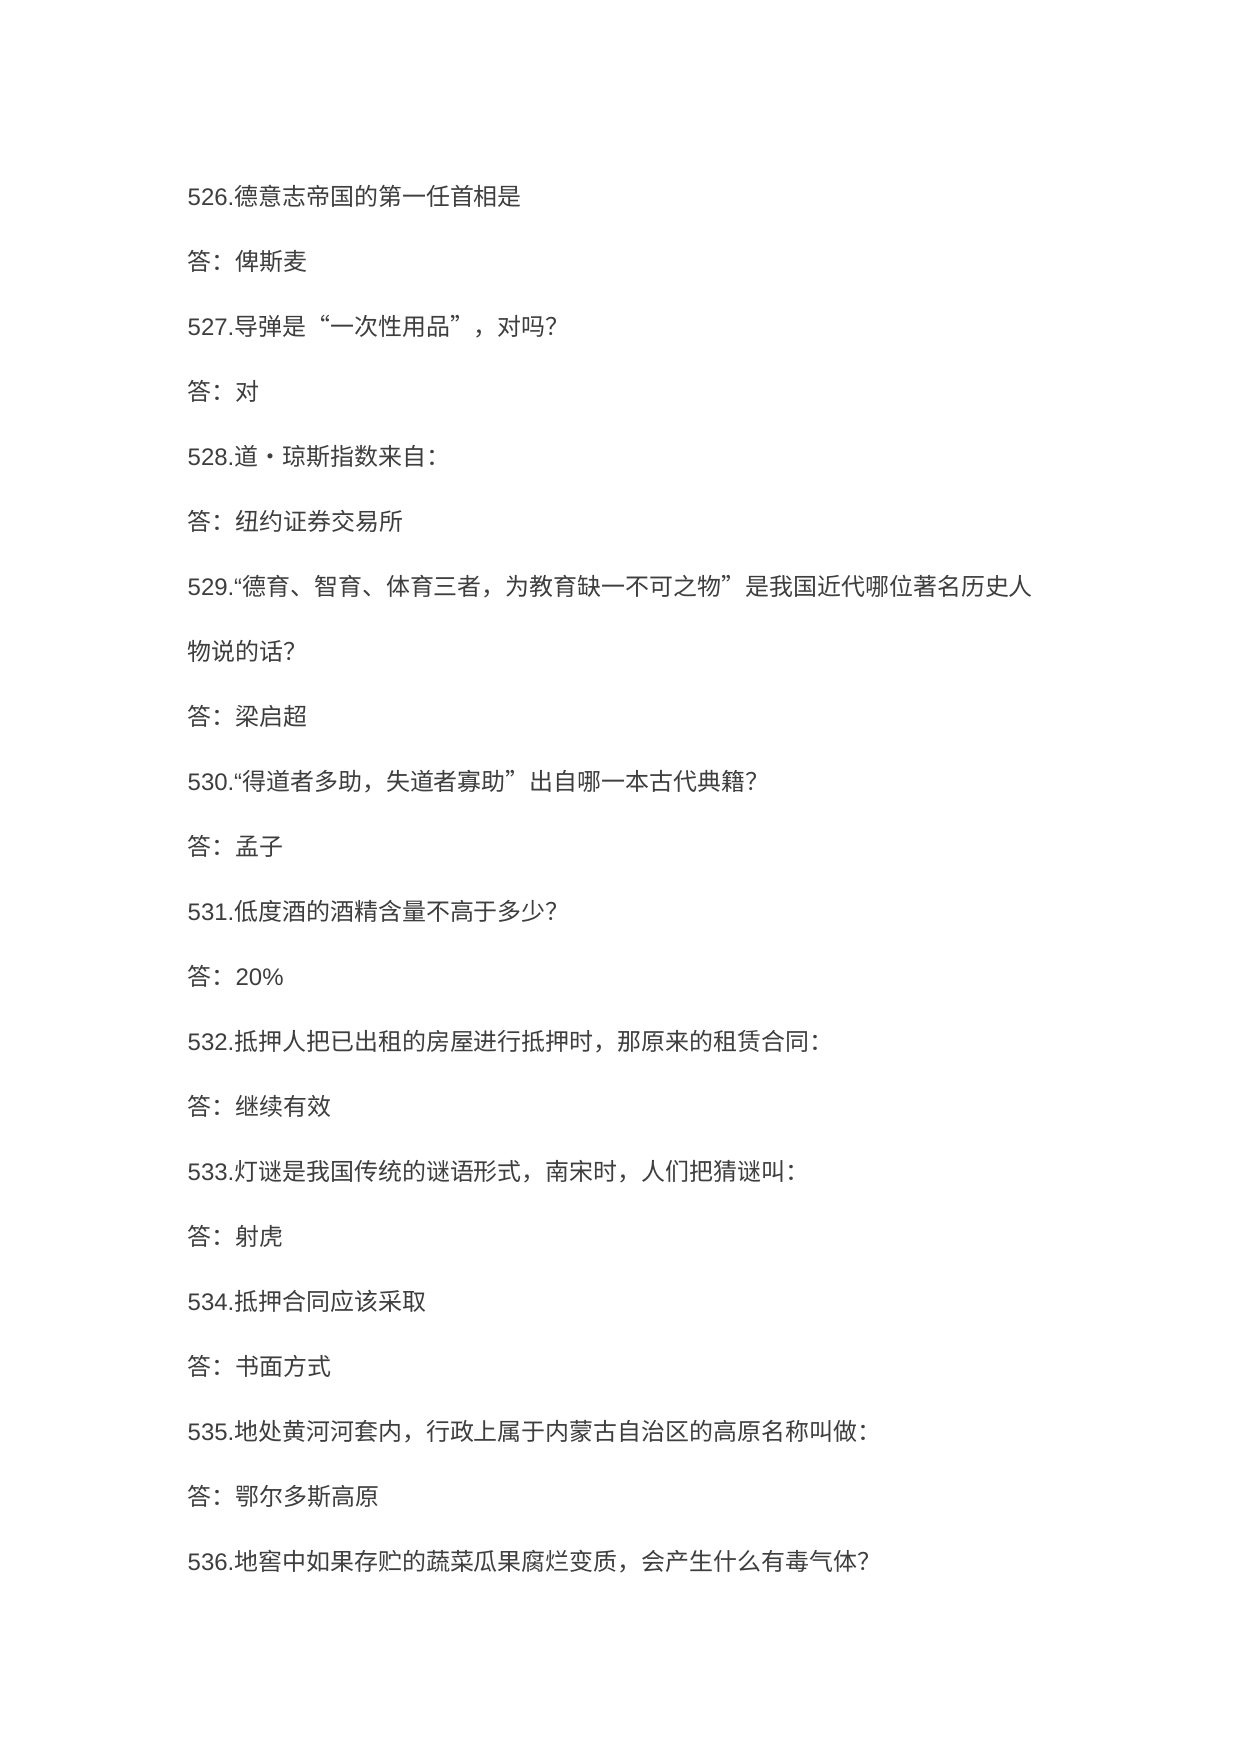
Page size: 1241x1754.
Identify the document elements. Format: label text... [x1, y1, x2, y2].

text 答：射虎 [187, 1202, 1053, 1267]
text 532.抵押人把已出租的房屋进行抵押时，那原来的租赁合同： [187, 1007, 1053, 1072]
text 答：纽约证券交易所 [187, 487, 1053, 552]
text 536.地窖中如果存贮的蔬菜瓜果腐烂变质，会产生什么有毒气体？ [187, 1527, 1053, 1592]
text 527.导弹是“一次性用品”，对吗？ [187, 292, 1053, 357]
text 533.灯谜是我国传统的谜语形式，南宋时，人们把猜谜叫： [187, 1137, 1053, 1202]
text 535.地处黄河河套内，行政上属于内蒙古自治区的高原名称叫做： [187, 1397, 1053, 1462]
text 答：继续有效 [187, 1072, 1053, 1137]
text 答：鄂尔多斯高原 [187, 1462, 1053, 1527]
text 534.抵押合同应该采取 [187, 1267, 1053, 1332]
text 答：梁启超 [187, 682, 1053, 747]
text 526.德意志帝国的第一任首相是 [187, 162, 1053, 227]
text 530.“得道者多助，失道者寡助”出自哪一本古代典籍？ [187, 747, 1053, 812]
text 答：对 [187, 357, 1053, 422]
text 528.道•琼斯指数来自： [187, 422, 1053, 487]
text 答：书面方式 [187, 1332, 1053, 1397]
text 答：20% [187, 942, 1053, 1007]
text 答：孟子 [187, 812, 1053, 877]
text 531.低度酒的酒精含量不高于多少？ [187, 877, 1053, 942]
text 529.“德育、智育、体育三者，为教育缺一不可之物”是我国近代哪位著名历史人物说的话？ [187, 552, 1053, 682]
text 答：俾斯麦 [187, 227, 1053, 292]
